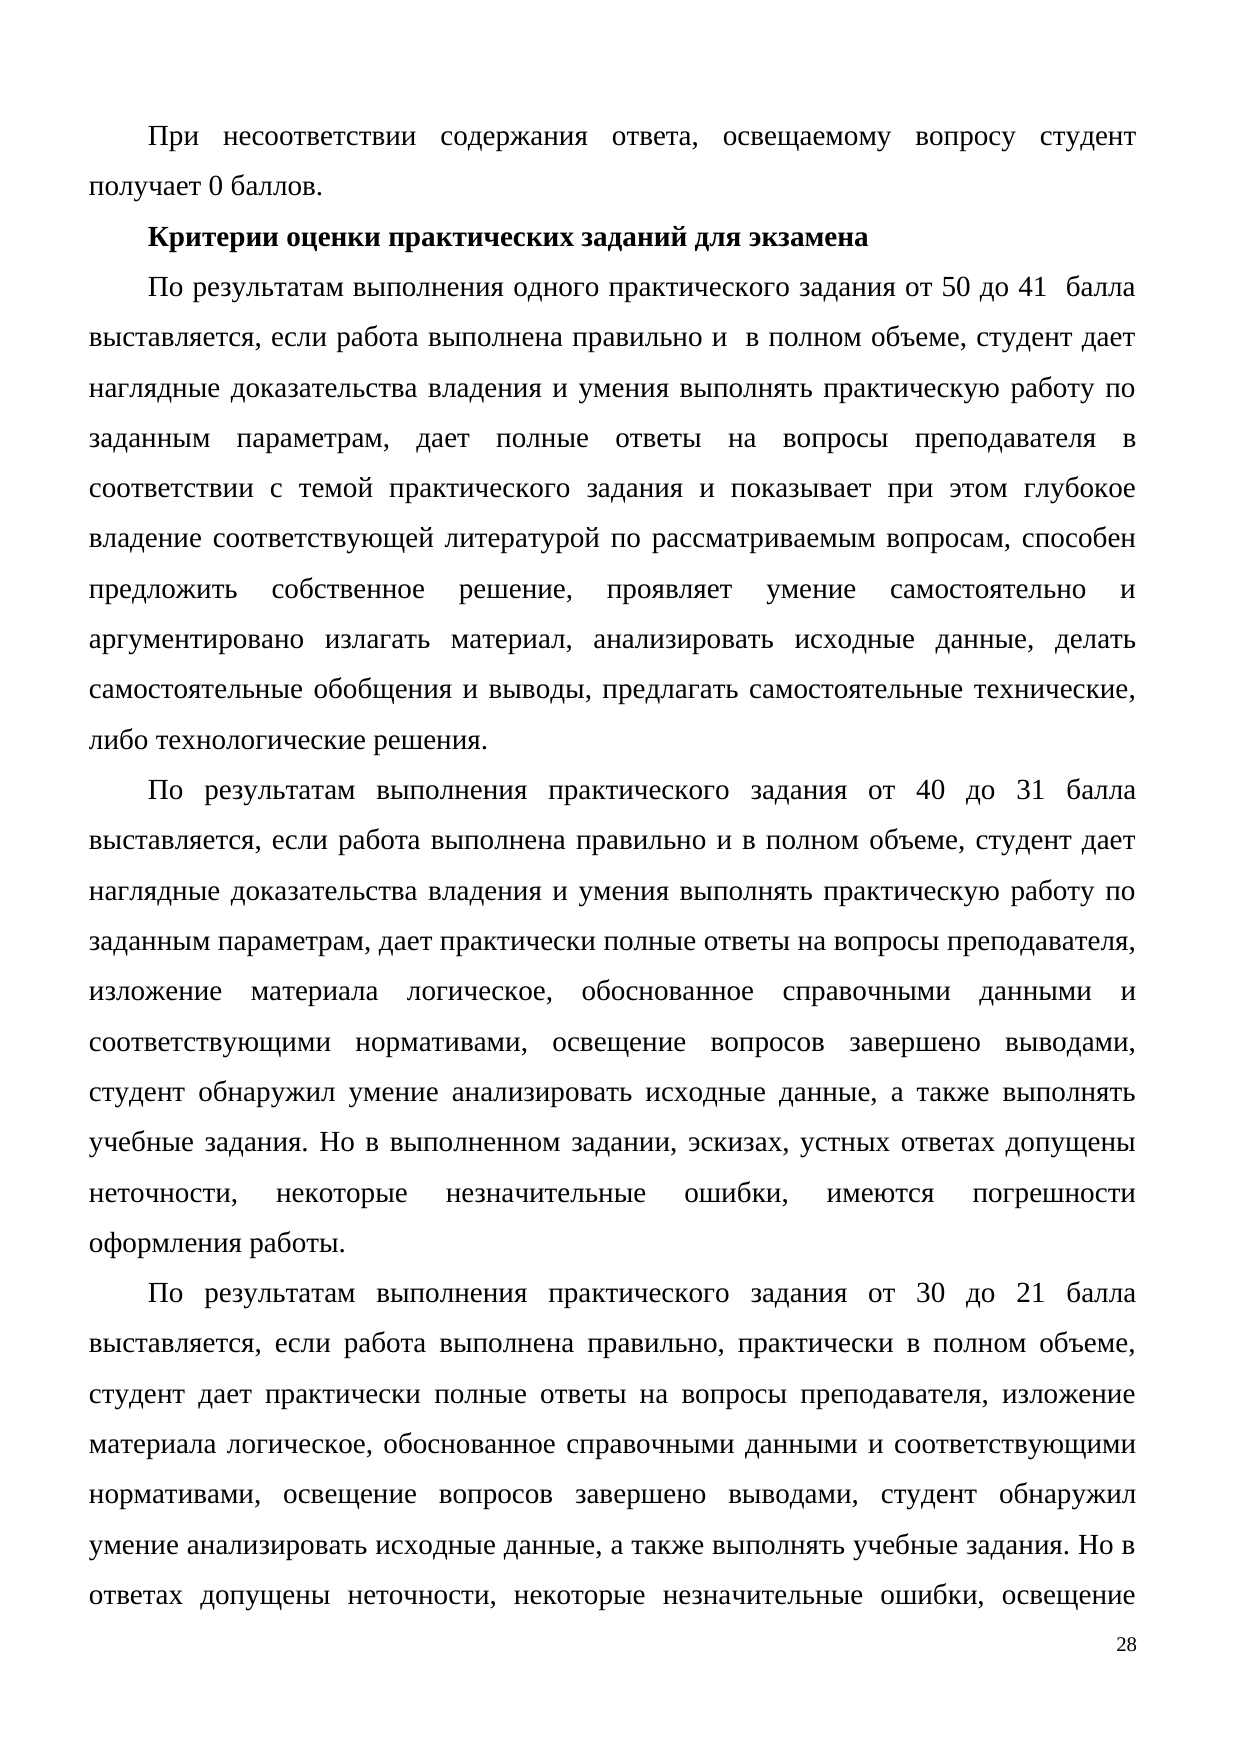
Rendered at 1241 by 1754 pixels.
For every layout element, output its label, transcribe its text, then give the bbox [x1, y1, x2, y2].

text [89, 1275, 1137, 1611]
text Критерии оценки практических заданий для экзамена [89, 219, 1137, 252]
text При несоответствии содержания ответа, освещаемому вопросу студент получает 0 баллов. [89, 118, 1137, 202]
text По результатам выполнения одного практического задания от 50 до 41 балла выставляется, если работа выполнена правильно и в полном объеме, студент дает наглядные доказательства владения и умения выполнять практическую работу по заданным параметрам, дает полные ответы на вопросы преподавателя в соответствии с темой практического задания и показывает при этом глубокое владение соответствующей литературой по рассматриваемым вопросам, способен предложить собственное решение, проявляет умение самостоятельно и аргументировано излагать материал, анализировать исходные данные, делать самостоятельные обобщения и выводы, предлагать самостоятельные технические, либо технологические решения. [89, 269, 1137, 755]
text По результатам выполнения практического задания от 40 до 31 балла выставляется, если работа выполнена правильно и в полном объеме, студент дает наглядные доказательства владения и умения выполнять практическую работу по заданным параметрам, дает практически полные ответы на вопросы преподавателя, изложение материала логическое, обоснованное справочными данными и соответствующими нормативами, освещение вопросов завершено выводами, студент обнаружил умение анализировать исходные данные, а также выполнять учебные задания. Но в выполненном задании, эскизах, устных ответах допущены неточности, некоторые незначительные ошибки, имеются погрешности оформления работы. [89, 772, 1137, 1258]
